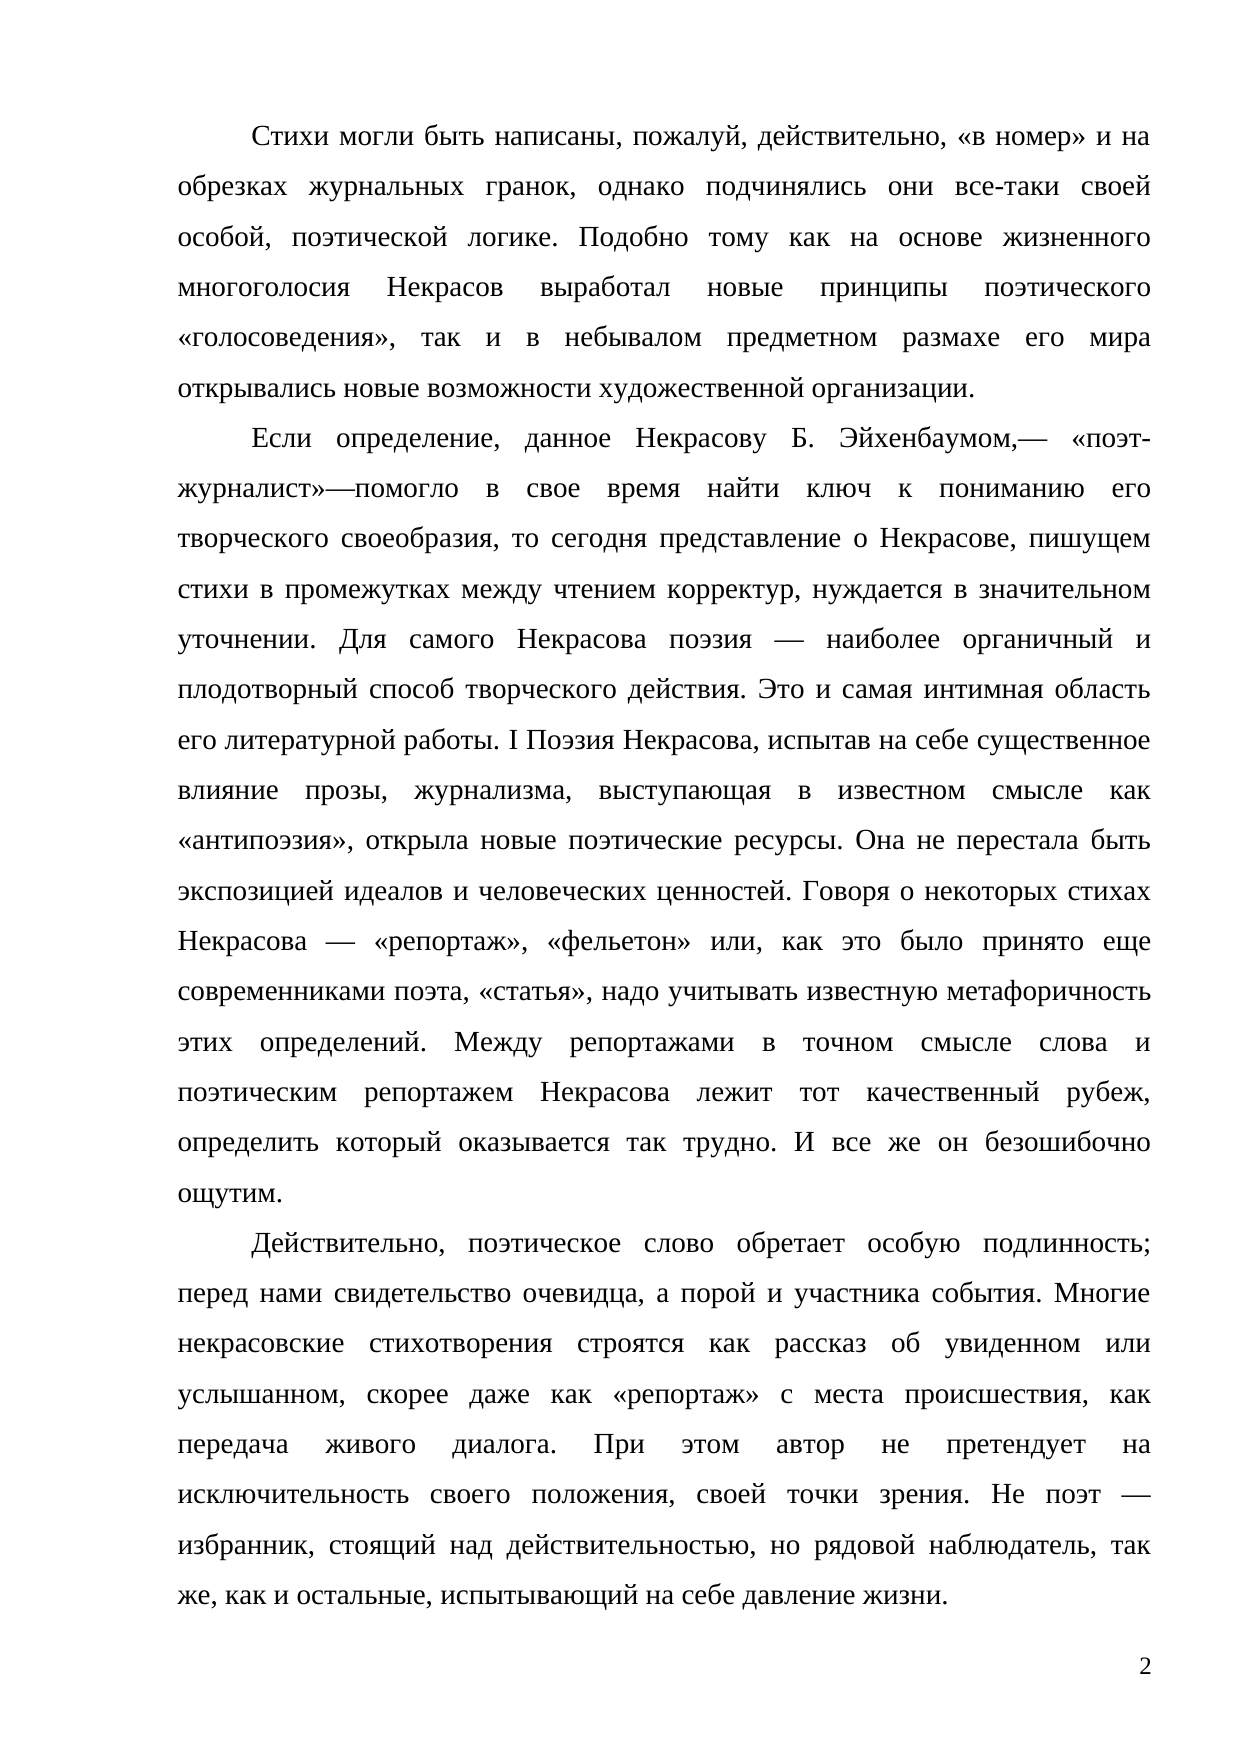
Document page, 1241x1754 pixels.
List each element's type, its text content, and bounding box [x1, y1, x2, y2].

text Действительно, поэтическое слово обретает особую подлинность; перед нами свидетельство очевидца, а порой и участника события. Многие некрасовские стихотворения строятся как рассказ об увиденном или услышанном, скорее даже как «репортаж» с места происшествия, как передача живого диалога. При этом автор не претендует на исключительность своего положения, своей точки зрения. Не поэт — избранник, стоящий над действительностью, но рядовой наблюдатель, так же, как и остальные, испытывающий на себе давление жизни. [177, 1225, 1152, 1611]
text Стихи могли быть написаны, пожалуй, действительно, «в номер» и на обрезках журнальных гранок, однако подчинялись они все-таки своей особой, поэтической логике. Подобно тому как на основе жизненного многоголосия Некрасов выработал новые принципы поэтического «голосоведения», так и в небывалом предметном размахе его мира открывались новые возможности художественной организации. [177, 118, 1152, 403]
text Если определение, данное Некрасову Б. Эйхенбаумом,— «поэт-журналист»—помогло в свое время найти ключ к пониманию его творческого своеобразия, то сегодня представление о Некрасове, пишущем стихи в промежутках между чтением корректур, нуждается в значительном уточнении. Для самого Некрасова поэзия — наиболее органичный и плодотворный способ творческого действия. Это и самая интимная область его литературной работы. I Поэзия Некрасова, испытав на себе существенное влияние прозы, журнализма, выступающая в известном смысле как «антипоэзия», открыла новые поэтические ресурсы. Она не перестала быть экспозицией идеалов и человеческих ценностей. Говоря о некоторых стихах Некрасова — «репортаж», «фельетон» или, как это было принято еще современниками поэта, «статья», надо учитывать известную метафоричность этих определений. Между репортажами в точном смысле слова и поэтическим репортажем Некрасова лежит тот качественный рубеж, определить который оказывается так трудно. И все же он безошибочно ощутим. [177, 420, 1152, 1208]
